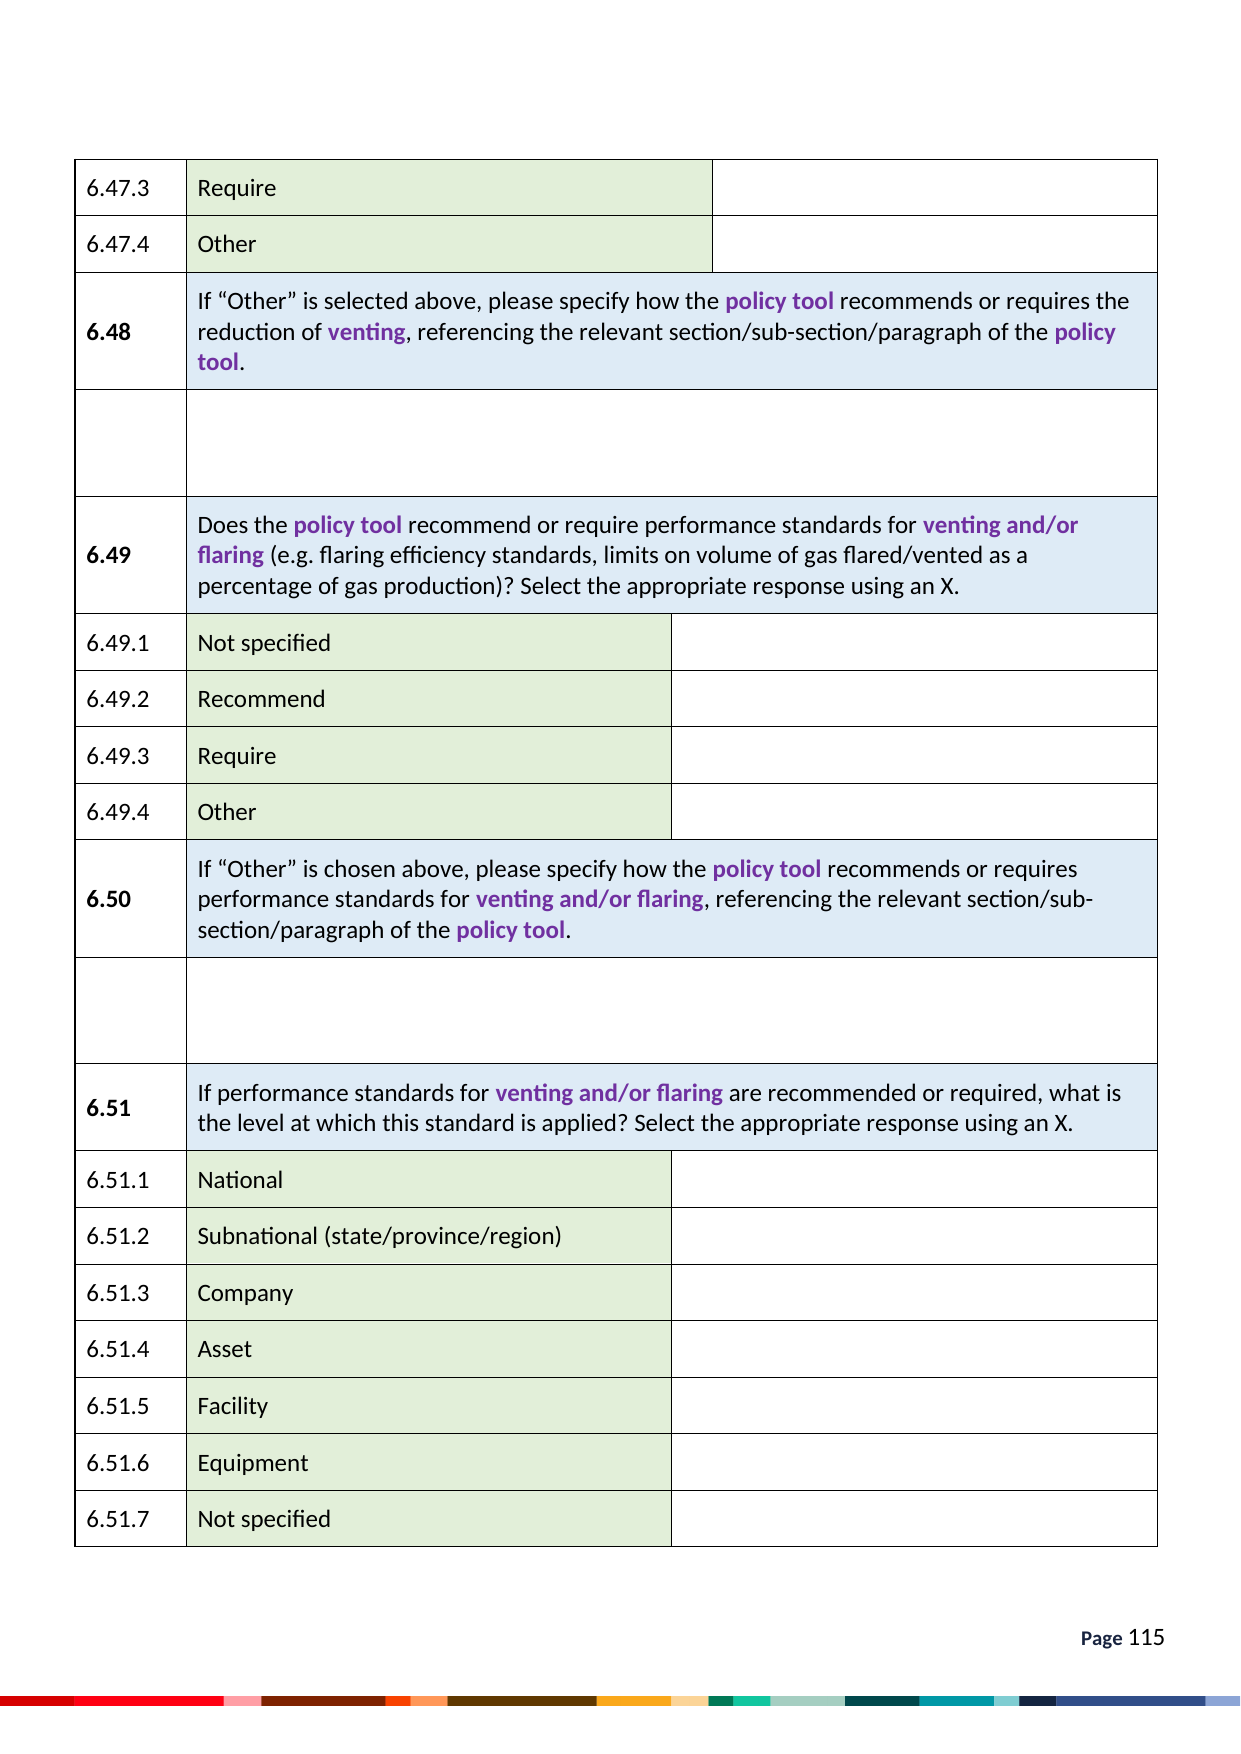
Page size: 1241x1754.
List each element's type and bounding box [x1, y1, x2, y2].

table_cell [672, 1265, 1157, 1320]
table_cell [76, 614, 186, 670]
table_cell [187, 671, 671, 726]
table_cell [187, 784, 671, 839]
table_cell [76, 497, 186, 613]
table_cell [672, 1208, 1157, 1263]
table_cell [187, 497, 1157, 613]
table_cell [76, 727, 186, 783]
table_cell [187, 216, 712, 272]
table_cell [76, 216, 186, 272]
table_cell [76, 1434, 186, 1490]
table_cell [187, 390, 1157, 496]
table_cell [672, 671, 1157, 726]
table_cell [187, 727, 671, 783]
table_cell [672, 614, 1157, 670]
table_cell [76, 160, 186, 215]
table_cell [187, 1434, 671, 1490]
picture [0, 1696, 1241, 1706]
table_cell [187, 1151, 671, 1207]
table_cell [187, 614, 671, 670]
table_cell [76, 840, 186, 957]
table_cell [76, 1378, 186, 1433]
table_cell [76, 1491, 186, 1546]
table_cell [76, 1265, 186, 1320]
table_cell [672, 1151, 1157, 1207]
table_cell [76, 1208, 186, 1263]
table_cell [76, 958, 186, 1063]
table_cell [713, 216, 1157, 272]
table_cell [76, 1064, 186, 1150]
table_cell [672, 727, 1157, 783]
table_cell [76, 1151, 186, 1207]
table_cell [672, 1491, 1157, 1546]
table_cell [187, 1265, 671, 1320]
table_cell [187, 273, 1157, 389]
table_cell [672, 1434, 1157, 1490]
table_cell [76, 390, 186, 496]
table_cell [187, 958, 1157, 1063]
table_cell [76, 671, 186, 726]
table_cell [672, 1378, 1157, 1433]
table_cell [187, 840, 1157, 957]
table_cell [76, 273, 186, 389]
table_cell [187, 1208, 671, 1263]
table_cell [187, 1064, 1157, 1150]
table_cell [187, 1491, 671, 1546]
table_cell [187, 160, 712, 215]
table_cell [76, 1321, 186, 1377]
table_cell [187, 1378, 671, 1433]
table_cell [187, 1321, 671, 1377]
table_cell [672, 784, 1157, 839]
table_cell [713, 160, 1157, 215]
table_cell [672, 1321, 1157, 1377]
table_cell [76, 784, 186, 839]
